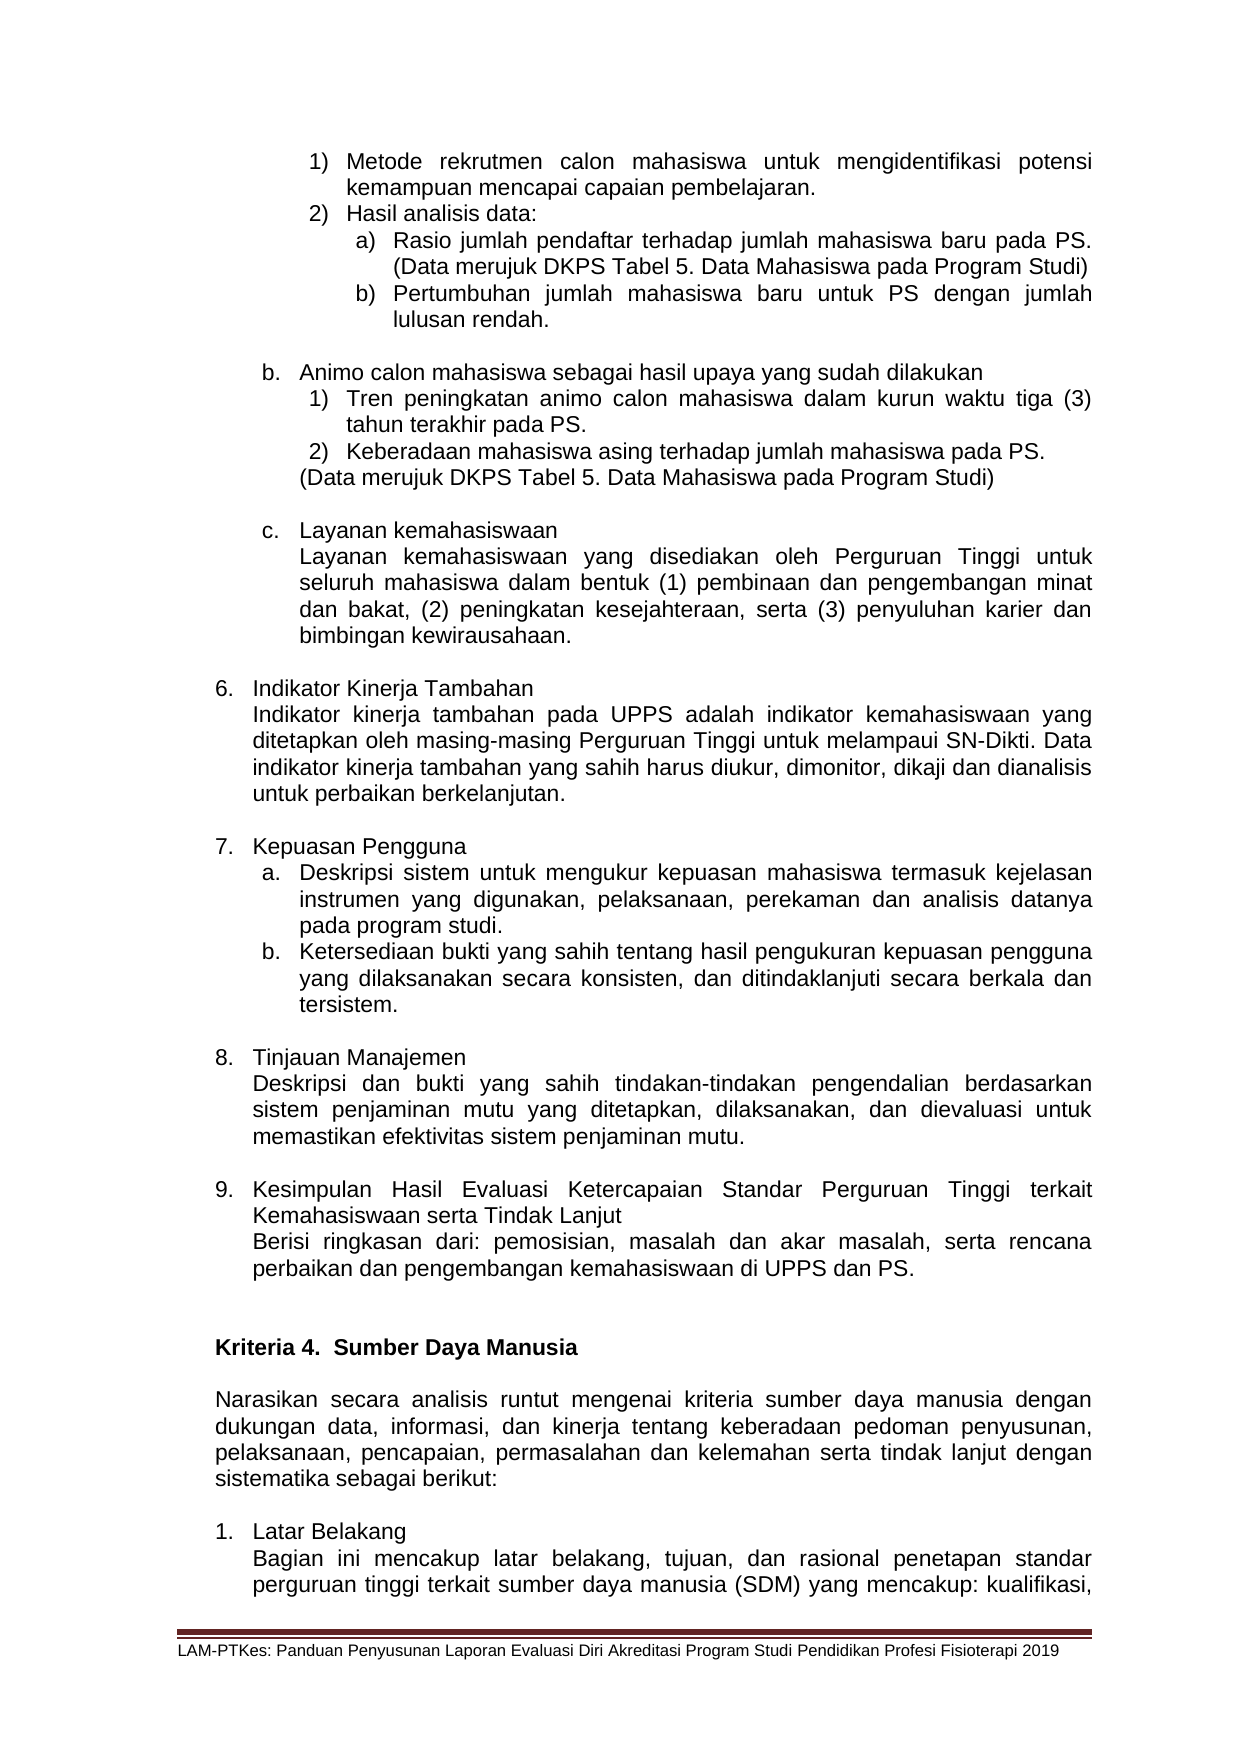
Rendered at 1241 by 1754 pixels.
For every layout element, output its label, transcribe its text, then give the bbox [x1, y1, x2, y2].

text Indikator kinerja tambahan pada UPPS adalah indikator kemahasiswaan yang ditetapkan oleh masing-masing Perguruan Tinggi untuk melampaui SN-Dikti. Data indikator kinerja tambahan yang sahih harus diukur, dimonitor, dikaji dan dianalisis untuk perbaikan berkelanjutan. [252, 701, 1092, 807]
text Deskripsi dan bukti yang sahih tindakan-tindakan pengendalian berdasarkan sistem penjaminan mutu yang ditetapkan, dilaksanakan, dan dievaluasi untuk memastikan efektivitas sistem penjaminan mutu. [252, 1070, 1092, 1149]
list Hasil analisis data: [308, 200, 1092, 227]
list Layanan kemahasiswaan [262, 517, 1092, 543]
subtitle Kriteria 4. Sumber Daya Manusia [215, 1334, 1092, 1360]
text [252, 1544, 1092, 1597]
list Tren peningkatan animo calon mahasiswa dalam kurun waktu tiga (3) tahun terakhir pada PS. [308, 385, 1092, 438]
list Ketersediaan bukti yang sahih tentang hasil pengukuran kepuasan pengguna yang dilaksanakan secara konsisten, dan ditindaklanjuti secara berkala dan tersistem. [262, 938, 1092, 1017]
list Keberadaan mahasiswa asing terhadap jumlah mahasiswa pada PS. [308, 438, 1092, 464]
list Indikator Kinerja Tambahan [215, 675, 1092, 701]
text Narasikan secara analisis runtut mengenai kriteria sumber daya manusia dengan dukungan data, informasi, dan kinerja tentang keberadaan pedoman penyusunan, pelaksanaan, pencapaian, permasalahan dan kelemahan serta tindak lanjut dengan sistematika sebagai berikut: [215, 1386, 1092, 1492]
list Tinjauan Manajemen [215, 1044, 1092, 1070]
list Animo calon mahasiswa sebagai hasil upaya yang sudah dilakukan [262, 358, 1092, 385]
list Metode rekrutmen calon mahasiswa untuk mengidentifikasi potensi kemampuan mencapai capaian pembelajaran. [308, 148, 1092, 200]
list Kepuasan Pengguna [215, 833, 1092, 859]
list Pertumbuhan jumlah mahasiswa baru untuk PS dengan jumlah lulusan rendah. [355, 279, 1092, 332]
text (Data merujuk DKPS Tabel 5. Data Mahasiswa pada Program Studi) [299, 464, 1092, 490]
list Deskripsi sistem untuk mengukur kepuasan mahasiswa termasuk kejelasan instrumen yang digunakan, pelaksanaan, perekaman dan analisis datanya pada program studi. [262, 859, 1092, 938]
text Layanan kemahasiswaan yang disediakan oleh Perguruan Tinggi untuk seluruh mahasiswa dalam bentuk (1) pembinaan dan pengembangan minat dan bakat, (2) peningkatan kesejahteraan, serta (3) penyuluhan karier dan bimbingan kewirausahaan. [299, 543, 1092, 648]
list Kesimpulan Hasil Evaluasi Ketercapaian Standar Perguruan Tinggi terkait Kemahasiswaan serta Tindak Lanjut [215, 1176, 1092, 1228]
list Latar Belakang [215, 1518, 1092, 1544]
list Rasio jumlah pendaftar terhadap jumlah mahasiswa baru pada PS. (Data merujuk DKPS Tabel 5. Data Mahasiswa pada Program Studi) [355, 227, 1092, 279]
text Berisi ringkasan dari: pemosisian, masalah dan akar masalah, serta rencana perbaikan dan pengembangan kemahasiswaan di UPPS dan PS. [252, 1228, 1092, 1281]
